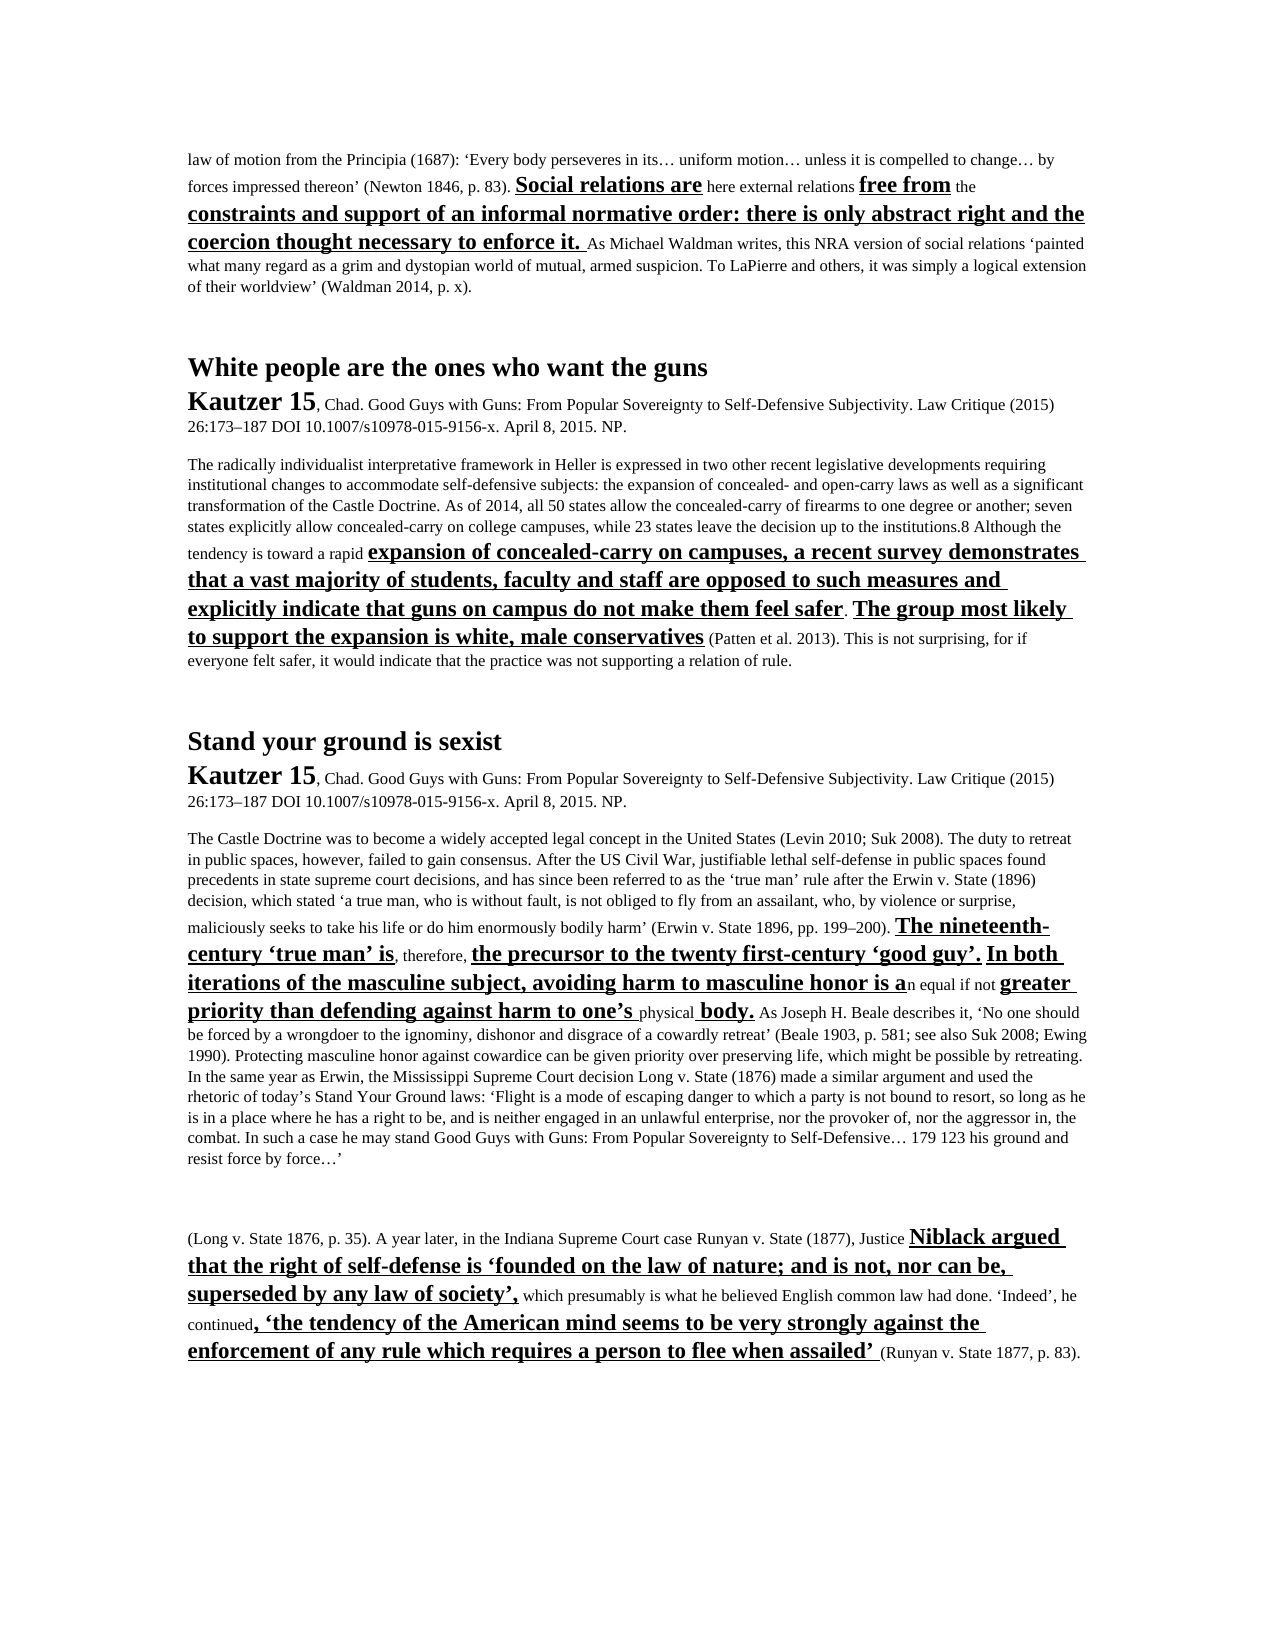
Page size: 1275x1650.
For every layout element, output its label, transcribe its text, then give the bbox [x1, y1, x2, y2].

subtitle Stand your ground is sexist [187, 725, 1087, 757]
text Kautzer 15, Chad. Good Guys with Guns: From Popular Sovereignty to Self-Defensive Subjectivity. Law Critique (2015) 26:173–187 DOI 10.1007/s10978-015-9156-x. April 8, 2015. NP. [187, 759, 1087, 811]
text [187, 150, 1087, 296]
text Kautzer 15, Chad. Good Guys with Guns: From Popular Sovereignty to Self-Defensive Subjectivity. Law Critique (2015) 26:173–187 DOI 10.1007/s10978-015-9156-x. April 8, 2015. NP. [187, 385, 1087, 436]
text The radically individualist interpretative framework in Heller is expressed in two other recent legislative developments requiring institutional changes to accommodate self-defensive subjects: the expansion of concealed- and open-carry laws as well as a significant transformation of the Castle Doctrine. As of 2014, all 50 states allow the concealed-carry of firearms to one degree or another; seven states explicitly allow concealed-carry on college campuses, while 23 states leave the decision up to the institutions.8 Although the tendency is toward a rapid expansion of concealed-carry on campuses, a recent survey demonstrates that a vast majority of students, faculty and staff are opposed to such measures and explicitly indicate that guns on campus do not make them feel safer. The group most likely to support the expansion is white, male conservatives (Patten et al. 2013). This is not surprising, for if everyone felt safer, it would indicate that the practice was not supporting a relation of rule. [187, 454, 1087, 670]
subtitle White people are the ones who want the guns [187, 351, 1087, 382]
text The Castle Doctrine was to become a widely accepted legal concept in the United States (Levin 2010; Suk 2008). The duty to retreat in public spaces, however, failed to gain consensus. After the US Civil War, justifiable lethal self-defense in public spaces found precedents in state supreme court decisions, and has since been referred to as the ‘true man’ rule after the Erwin v. State (1896) decision, which stated ‘a true man, who is without fault, is not obliged to fly from an assailant, who, by violence or surprise, maliciously seeks to take his life or do him enormously bodily harm’ (Erwin v. State 1896, pp. 199–200). The nineteenth-century ‘true man’ is, therefore, the precursor to the twenty first-century ‘good guy’. In both iterations of the masculine subject, avoiding harm to masculine honor is an equal if not greater priority than defending against harm to one’s physical body. As Joseph H. Beale describes it, ‘No one should be forced by a wrongdoer to the ignominy, dishonor and disgrace of a cowardly retreat’ (Beale 1903, p. 581; see also Suk 2008; Ewing 1990). Protecting masculine honor against cowardice can be given priority over preserving life, which might be possible by retreating. In the same year as Erwin, the Mississippi Supreme Court decision Long v. State (1876) made a similar argument and used the rhetoric of today’s Stand Your Ground laws: ‘Flight is a mode of escaping danger to which a party is not bound to resort, so long as he is in a place where he has a right to be, and is neither engaged in an unlawful enterprise, nor the provoker of, nor the aggressor in, the combat. In such a case he may stand Good Guys with Guns: From Popular Sovereignty to Self-Defensive… 179 123 his ground and resist force by force…’ [187, 829, 1087, 1168]
text (Long v. State 1876, p. 35). A year later, in the Indiana Supreme Court case Runyan v. State (1877), Justice Niblack argued that the right of self-defense is ‘founded on the law of nature; and is not, nor can be, superseded by any law of society’, which presumably is what he believed English common law had done. ‘Indeed’, he continued, ‘the tendency of the American mind seems to be very strongly against the enforcement of any rule which requires a person to flee when assailed’ (Runyan v. State 1877, p. 83). [187, 1223, 1087, 1363]
